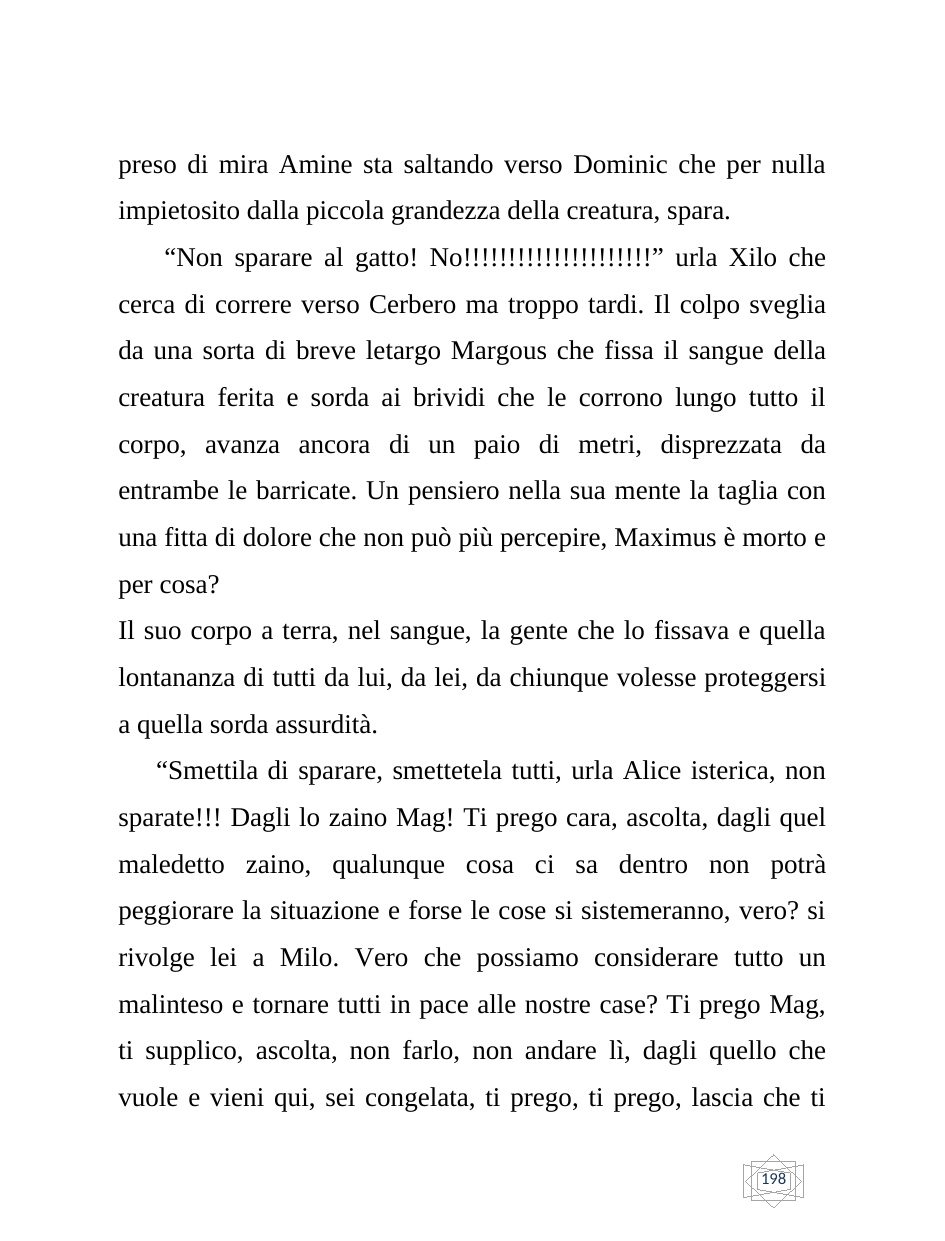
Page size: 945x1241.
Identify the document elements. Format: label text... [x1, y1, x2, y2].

text “Non sparare al gatto! No!!!!!!!!!!!!!!!!!!!!!” urla Xilo che cerca di correre verso Cerbero ma troppo tardi. Il colpo sveglia da una sorta di breve letargo Margous che fissa il sangue della creatura ferita e sorda ai brividi che le corrono lungo tutto il corpo, avanza ancora di un paio di metri, disprezzata da entrambe le barricate. Un pensiero nella sua mente la taglia con una fitta di dolore che non può più percepire, Maximus è morto e per cosa? [118, 241, 827, 599]
text Il suo corpo a terra, nel sangue, la gente che lo fissava e quella lontananza di tutti da lui, da lei, da chiunque volesse proteggersi a quella sorda assurdità. [118, 614, 827, 739]
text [118, 754, 827, 1112]
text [118, 148, 827, 226]
